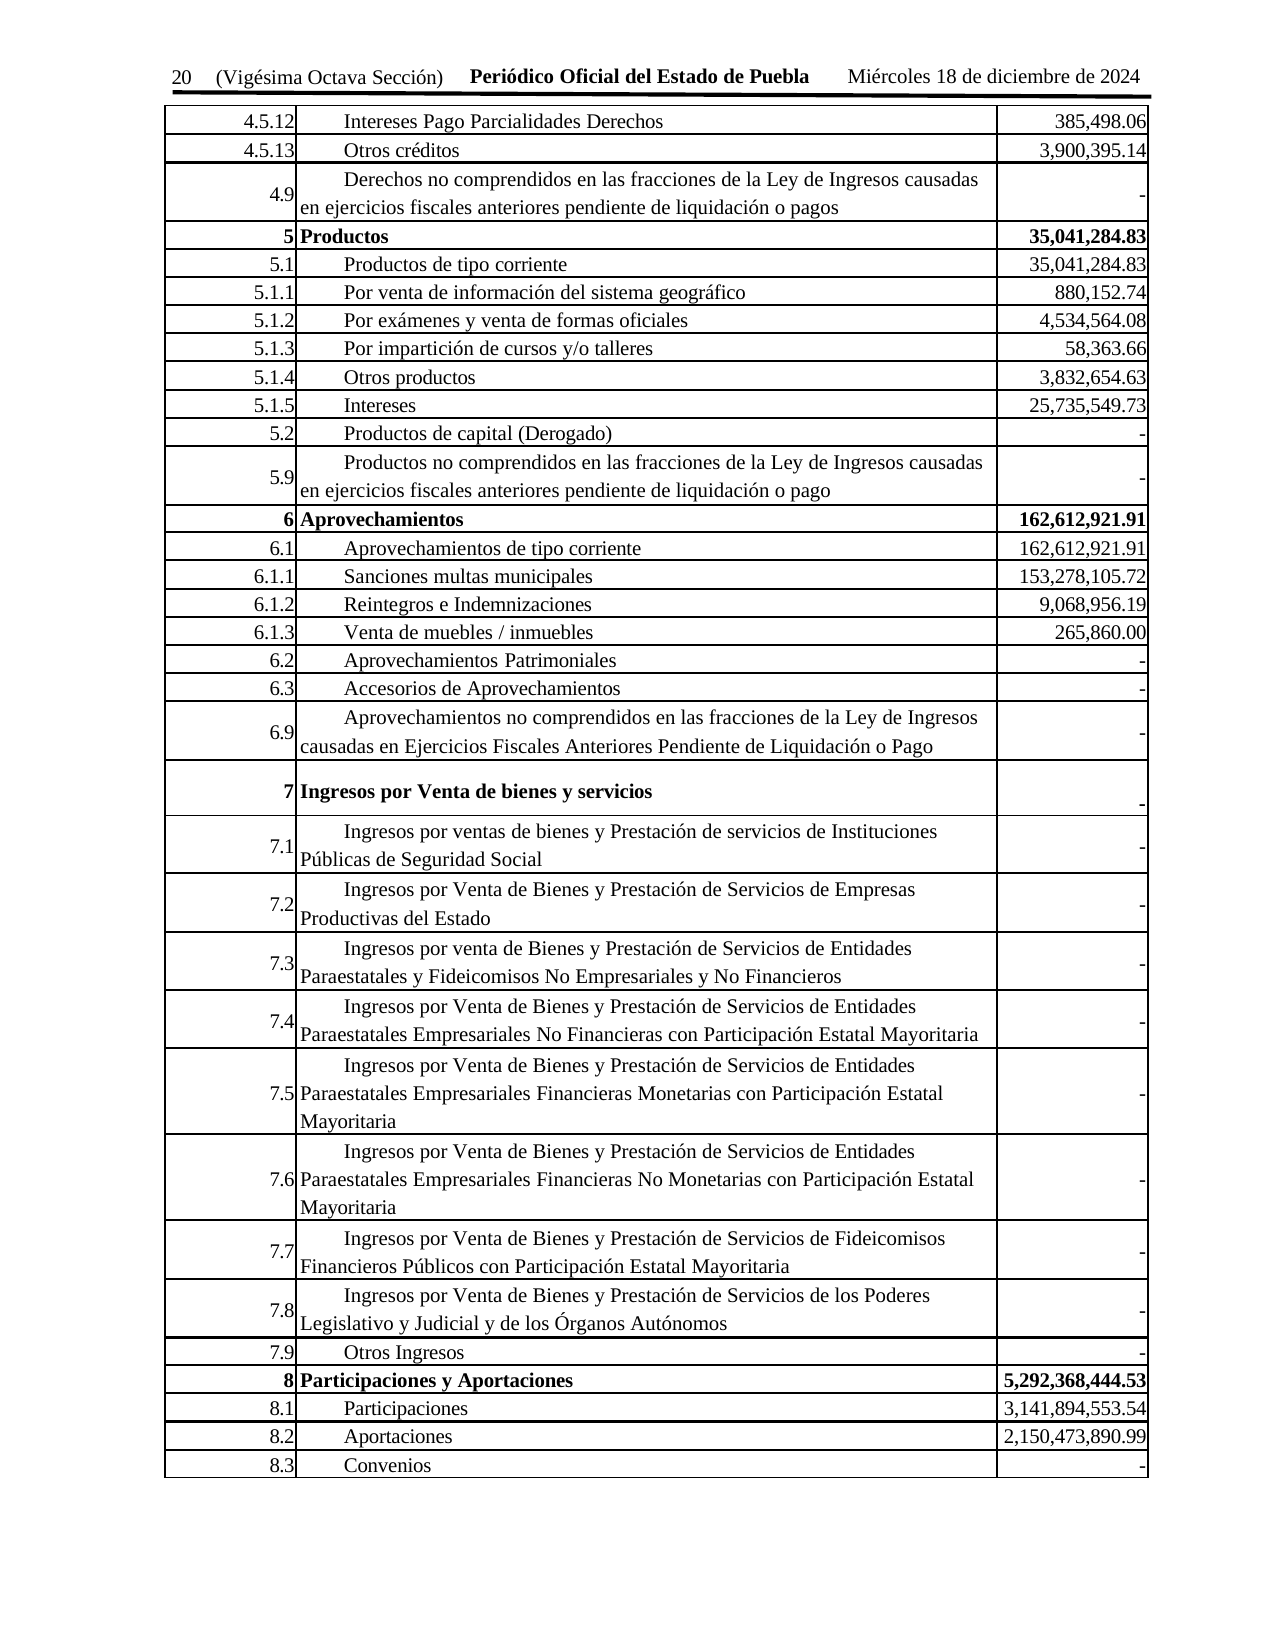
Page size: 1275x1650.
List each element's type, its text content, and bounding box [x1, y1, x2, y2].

table_cell 4,534,564.08 [998, 306, 1147, 332]
table_cell Ingresos por Venta de Bienes y Prestación de Servicios de Entidades Paraestatales Empresariales No Financieras con Participación Estatal Mayoritaria [297, 991, 996, 1047]
table_cell 35,041,284.83 [998, 250, 1147, 276]
table_cell 7 [166, 761, 295, 815]
table_cell Productos de capital (Derogado) [297, 419, 996, 445]
table_cell Otros Ingresos [297, 1339, 996, 1364]
table_cell Otros créditos [297, 135, 996, 161]
table_cell Aprovechamientos [297, 506, 996, 531]
table_cell 7.7 [166, 1221, 295, 1278]
table_cell Intereses [297, 391, 996, 417]
table_cell 6.1 [166, 533, 295, 559]
table_header 385,498.06 [998, 106, 1147, 133]
table_cell 7.8 [166, 1280, 295, 1336]
table_cell Ingresos por Venta de bienes y servicios [297, 761, 996, 815]
table_cell 3,832,654.63 [998, 362, 1147, 388]
table_cell 6.1.3 [166, 618, 295, 643]
table_cell Reintegros e Indemnizaciones [297, 590, 996, 616]
table_cell - [998, 1221, 1147, 1278]
table_cell Accesorios de Aprovechamientos [297, 674, 996, 700]
table_cell 7.3 [166, 933, 295, 989]
table_cell 5.9 [166, 447, 295, 503]
table_cell 5.1.2 [166, 306, 295, 332]
table_cell Ingresos por Venta de Bienes y Prestación de Servicios de los Poderes Legislativo y Judicial y de los Órganos Autónomos [297, 1280, 996, 1336]
table_cell Por impartición de cursos y/o talleres [297, 334, 996, 360]
table_cell 8.2 [166, 1423, 295, 1448]
table_cell 7.6 [166, 1135, 295, 1219]
table_cell Aprovechamientos de tipo corriente [297, 533, 996, 559]
table_cell 6.1.2 [166, 590, 295, 616]
table_cell Participaciones y Aportaciones [297, 1366, 996, 1392]
table_cell 162,612,921.91 [998, 506, 1147, 531]
table_cell Convenios [297, 1451, 996, 1477]
table_cell 35,041,284.83 [998, 222, 1147, 248]
table_cell Ingresos por venta de Bienes y Prestación de Servicios de Entidades Paraestatales y Fideicomisos No Empresariales y No Financieros [297, 933, 996, 989]
table_cell Ingresos por Venta de Bienes y Prestación de Servicios de Fideicomisos Financieros Públicos con Participación Estatal Mayoritaria [297, 1221, 996, 1278]
table_cell 8.1 [166, 1394, 295, 1420]
table_cell 8.3 [166, 1451, 295, 1477]
table_cell - [998, 1135, 1147, 1219]
table_cell 880,152.74 [998, 278, 1147, 304]
table_cell Derechos no comprendidos en las fracciones de la Ley de Ingresos causadas en ejercicios fiscales anteriores pendiente de liquidación o pagos [297, 164, 996, 220]
table_header Intereses Pago Parcialidades Derechos [297, 106, 996, 133]
table_cell - [998, 1280, 1147, 1336]
table_cell 6.1.1 [166, 561, 295, 587]
table_header 4.5.12 [166, 106, 295, 133]
table_cell Ingresos por Venta de Bienes y Prestación de Servicios de Entidades Paraestatales Empresariales Financieras No Monetarias con Participación Estatal Mayoritaria [297, 1135, 996, 1219]
table_cell - [998, 674, 1147, 700]
table_cell 7.1 [166, 816, 295, 872]
table_cell - [998, 1451, 1147, 1477]
table_cell - [998, 816, 1147, 872]
table_cell 9,068,956.19 [998, 590, 1147, 616]
table_cell 7.9 [166, 1339, 295, 1364]
table_cell - [998, 991, 1147, 1047]
table_cell Aportaciones [297, 1423, 996, 1448]
table_cell Productos de tipo corriente [297, 250, 996, 276]
table_cell 6 [166, 506, 295, 531]
table_cell 5.1 [166, 250, 295, 276]
table_cell 5.2 [166, 419, 295, 445]
table_cell 162,612,921.91 [998, 533, 1147, 559]
table_cell - [998, 933, 1147, 989]
table_cell Otros productos [297, 362, 996, 388]
table_cell 4.9 [166, 164, 295, 220]
table_cell Aprovechamientos Patrimoniales [297, 646, 996, 672]
table_cell 58,363.66 [998, 334, 1147, 360]
table_cell 6.3 [166, 674, 295, 700]
table_cell 5 [166, 222, 295, 248]
table_cell 25,735,549.73 [998, 391, 1147, 417]
table_cell Productos no comprendidos en las fracciones de la Ley de Ingresos causadas en ejercicios fiscales anteriores pendiente de liquidación o pago [297, 447, 996, 503]
table_cell - [998, 702, 1147, 759]
table_cell 153,278,105.72 [998, 561, 1147, 587]
table_cell 5.1.4 [166, 362, 295, 388]
table_cell 2,150,473,890.99 [998, 1423, 1147, 1448]
table_cell - [998, 164, 1147, 220]
table_cell 7.5 [166, 1049, 295, 1133]
table_cell 7.4 [166, 991, 295, 1047]
table_cell Por exámenes y venta de formas oficiales [297, 306, 996, 332]
table_cell - [998, 447, 1147, 503]
table_cell - [998, 419, 1147, 445]
table_cell 4.5.13 [166, 135, 295, 161]
table_cell 5.1.3 [166, 334, 295, 360]
table_cell Por venta de información del sistema geográfico [297, 278, 996, 304]
table_cell Aprovechamientos no comprendidos en las fracciones de la Ley de Ingresos causadas en Ejercicios Fiscales Anteriores Pendiente de Liquidación o Pago [297, 702, 996, 759]
table_cell Venta de muebles / inmuebles [297, 618, 996, 643]
table_cell 7.2 [166, 874, 295, 931]
table_cell Participaciones [297, 1394, 996, 1420]
table_cell 5.1.5 [166, 391, 295, 417]
table_cell - [998, 874, 1147, 931]
table_cell - [998, 1049, 1147, 1133]
table_cell 6.9 [166, 702, 295, 759]
table_cell Ingresos por Venta de Bienes y Prestación de Servicios de Entidades Paraestatales Empresariales Financieras Monetarias con Participación Estatal Mayoritaria [297, 1049, 996, 1133]
table_cell 3,900,395.14 [998, 135, 1147, 161]
table_cell Sanciones multas municipales [297, 561, 996, 587]
table_cell Ingresos por Venta de Bienes y Prestación de Servicios de Empresas Productivas del Estado [297, 874, 996, 931]
table_cell Ingresos por ventas de bienes y Prestación de servicios de Instituciones Públicas de Seguridad Social [297, 816, 996, 872]
table_cell 6.2 [166, 646, 295, 672]
table_cell Productos [297, 222, 996, 248]
table_cell 265,860.00 [998, 618, 1147, 643]
table_cell - [998, 761, 1147, 815]
table_cell - [998, 1339, 1147, 1364]
table_cell - [998, 646, 1147, 672]
table_cell 5,292,368,444.53 [998, 1366, 1147, 1392]
table_cell 5.1.1 [166, 278, 295, 304]
table_cell 8 [166, 1366, 295, 1392]
table_cell 3,141,894,553.54 [998, 1394, 1147, 1420]
